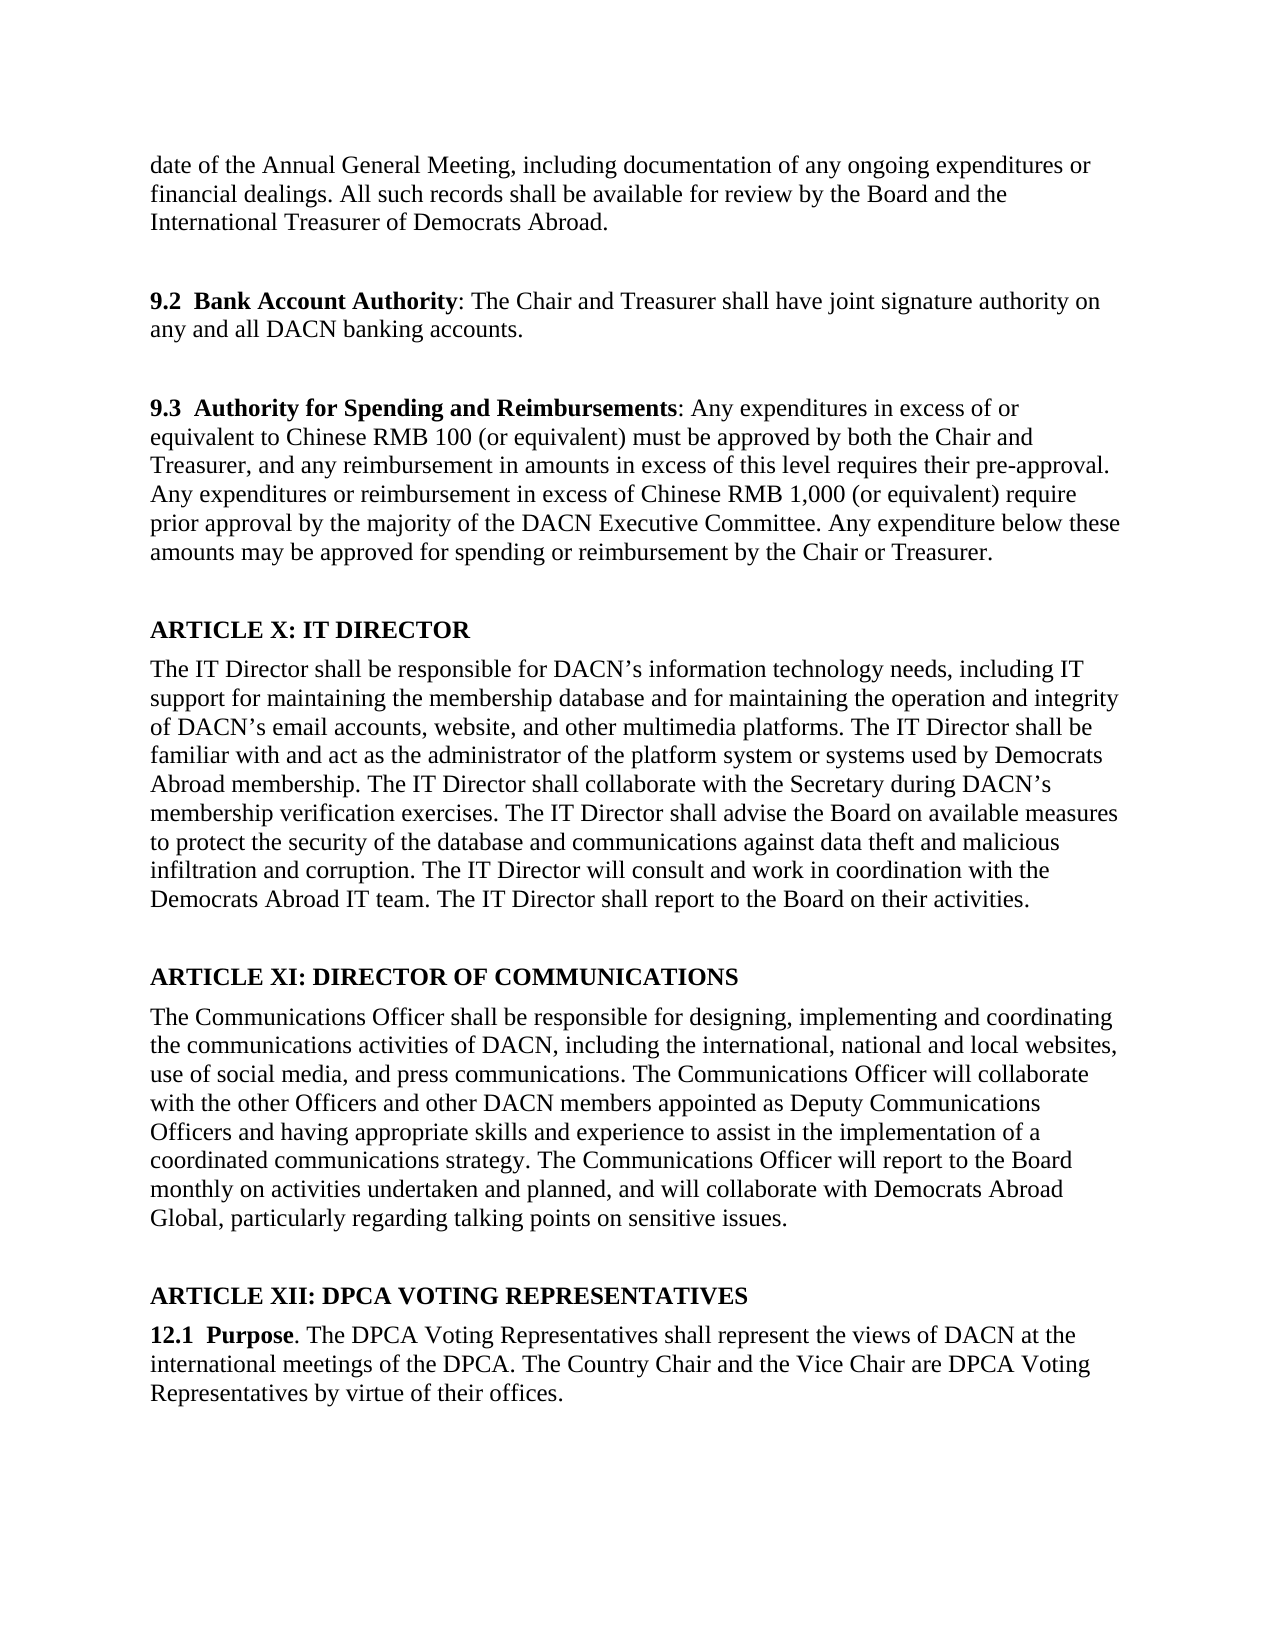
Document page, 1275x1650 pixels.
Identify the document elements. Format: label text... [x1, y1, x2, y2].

text 9.2 Bank Account Authority: The Chair and Treasurer shall have joint signature authority on any and all DACN banking accounts. [150, 286, 1125, 343]
text ARTICLE XI: DIRECTOR OF COMMUNICATIONS [150, 962, 1125, 991]
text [150, 150, 1125, 236]
text ARTICLE XII: DPCA VOTING REPRESENTATIVES [150, 1281, 1125, 1310]
text 12.1 Purpose. The DPCA Voting Representatives shall represent the views of DACN at the international meetings of the DPCA. The Country Chair and the Vice Chair are DPCA Voting Representatives by virtue of their offices. [150, 1320, 1125, 1407]
text ARTICLE X: IT DIRECTOR [150, 615, 1125, 644]
text The IT Director shall be responsible for DACN’s information technology needs, including IT support for maintaining the membership database and for maintaining the operation and integrity of DACN’s email accounts, website, and other multimedia platforms. The IT Director shall be familiar with and act as the administrator of the platform system or systems used by Democrats Abroad membership. The IT Director shall collaborate with the Secretary during DACN’s membership verification exercises. The IT Director shall advise the Board on available measures to protect the security of the database and communications against data theft and malicious infiltration and corruption. The IT Director will consult and work in coordination with the Democrats Abroad IT team. The IT Director shall report to the Board on their activities. [150, 654, 1125, 913]
text 9.3 Authority for Spending and Reimbursements: Any expenditures in excess of or equivalent to Chinese RMB 100 (or equivalent) must be approved by both the Chair and Treasurer, and any reimbursement in amounts in excess of this level requires their pre-approval. Any expenditures or reimbursement in excess of Chinese RMB 1,000 (or equivalent) require prior approval by the majority of the DACN Executive Committee. Any expenditure below these amounts may be approved for spending or reimbursement by the Chair or Treasurer. [150, 393, 1125, 565]
text The Communications Officer shall be responsible for designing, implementing and coordinating the communications activities of DACN, including the international, national and local websites, use of social media, and press communications. The Communications Officer will collaborate with the other Officers and other DACN members appointed as Deputy Communications Officers and having appropriate skills and experience to assist in the implementation of a coordinated communications strategy. The Communications Officer will report to the Board monthly on activities undertaken and planned, and will collaborate with Democrats Abroad Global, particularly regarding talking points on sensitive issues. [150, 1002, 1125, 1232]
